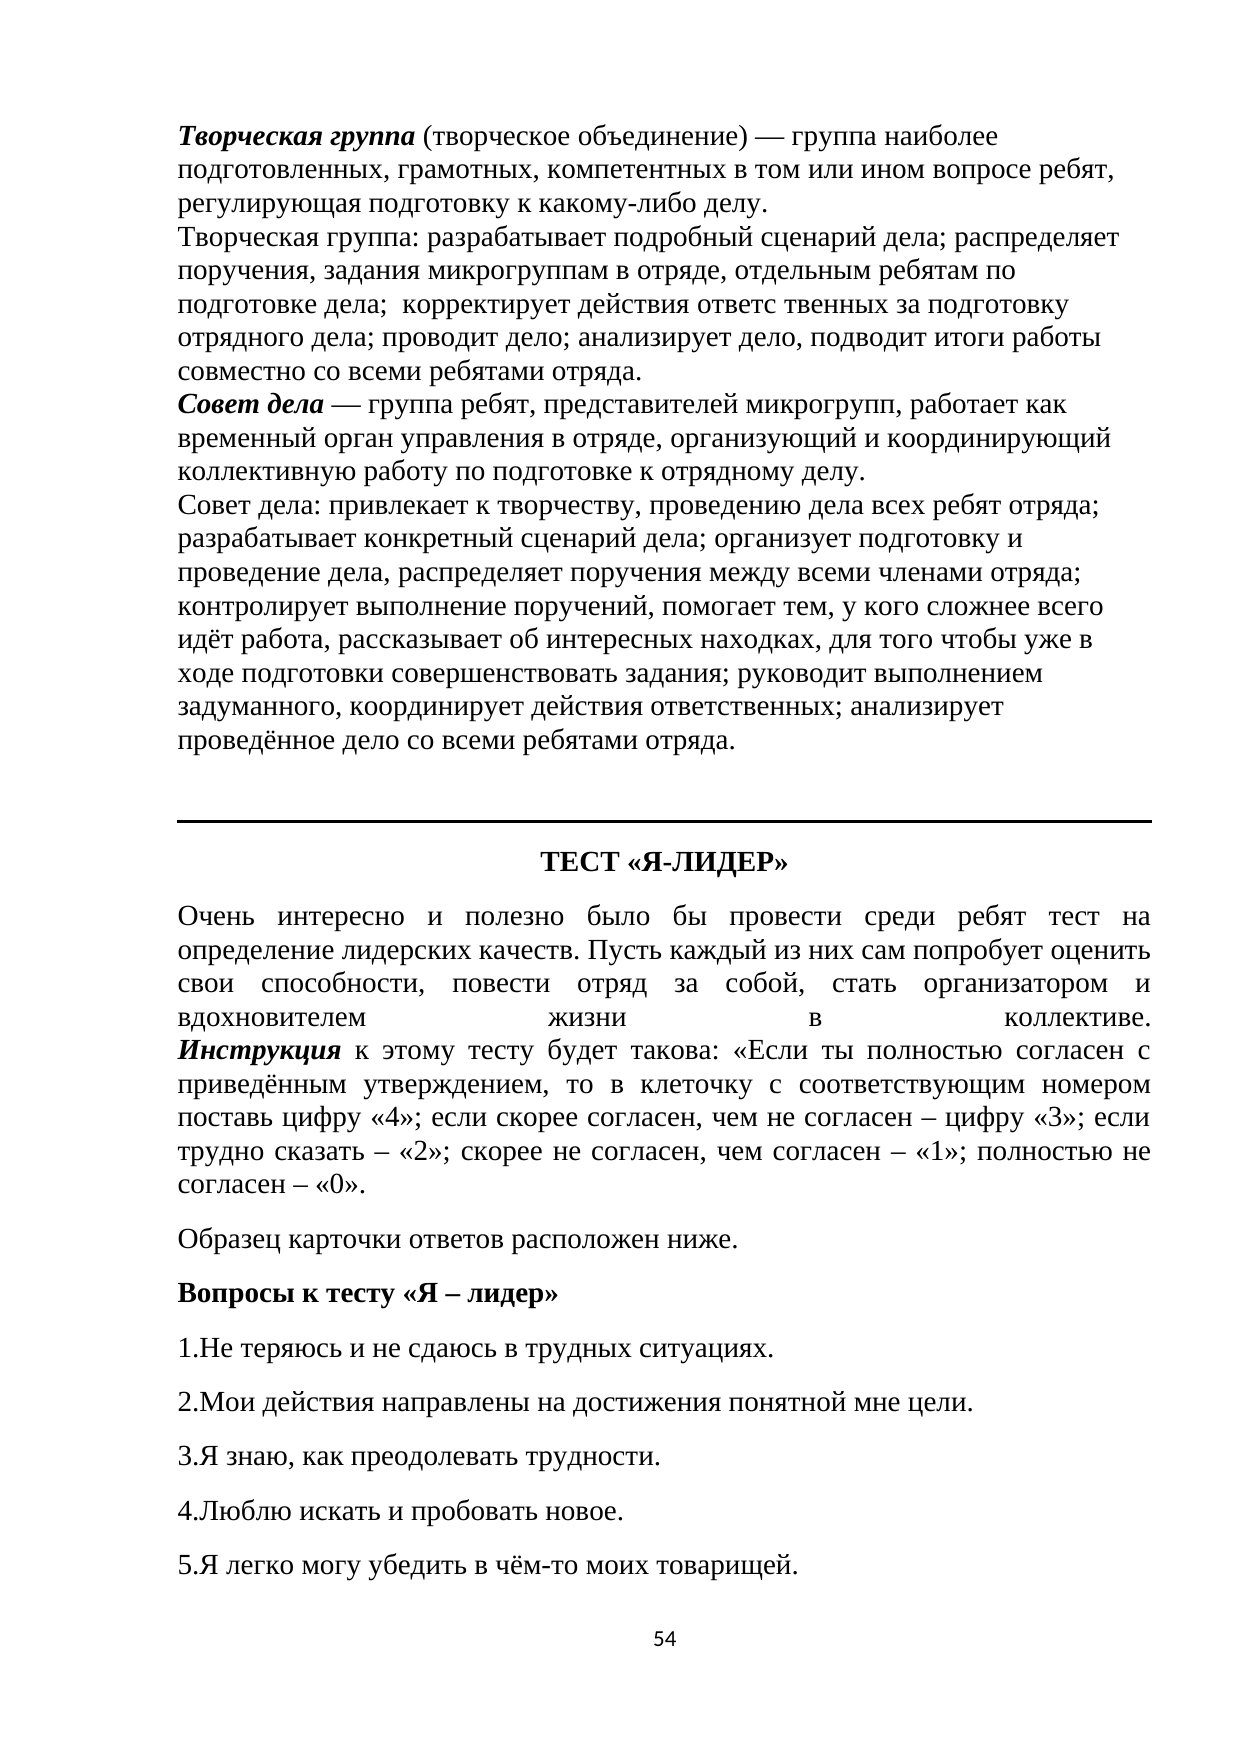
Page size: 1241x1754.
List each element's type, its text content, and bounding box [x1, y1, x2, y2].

text 1.Не теряюсь и не сдаюсь в трудных ситуациях. [177, 1330, 1152, 1363]
text Очень интересно и полезно было бы провести среди ребят тест на определение лидерских качеств. Пусть каждый из них сам попробует оценить свои способности, повести отряд за собой, стать организатором и вдохновителем жизни в коллективе. Инструкция к этому тесту будет такова: «Если ты полностью согласен с приведённым утверждением, то в клеточку с соответствующим номером поставь цифру «4»; если скорее согласен, чем не согласен – цифру «3»; если трудно сказать – «2»; скорее не согласен, чем согласен – «1»; полностью не согласен – «0». [177, 898, 1152, 1200]
text Вопросы к тесту «Я – лидер» [177, 1275, 1152, 1309]
text 3.Я знаю, как преодолевать трудности. [177, 1438, 1152, 1472]
text 5.Я легко могу убедить в чём-то моих товарищей. [177, 1547, 1152, 1581]
text Образец карточки ответов расположен ниже. [177, 1221, 1152, 1254]
text 2.Мои действия направлены на достижения понятной мне цели. [177, 1384, 1152, 1418]
text 4.Люблю искать и пробовать новое. [177, 1493, 1152, 1526]
text Творческая группа (творческое объединение) — группа наиболее подготовленных, грамотных, компетентных в том или ином вопросе ребят, регулирующая подготовку к какому-либо делу. Творческая группа: разрабатывает подробный сценарий дела; распределяет поручения, задания микрогруппам в отряде, отдельным ребятам по подготовке дела; корректирует действия ответс твенных за подготовку отрядного дела; проводит дело; анализирует дело, подводит итоги работы совместно со всеми ребятами отряда. Совет дела — группа ребят, представителей микрогрупп, работает как временный орган управления в отряде, организующий и координирующий коллективную работу по подготовке к отрядному делу. Совет дела: привлекает к творчеству, проведению дела всех ребят отряда; разрабатывает конкретный сценарий дела; организует подготовку и проведение дела, распределяет поручения между всеми членами отряда; контролирует выполнение поручений, помогает тем, у кого сложнее всего идёт работа, рассказывает об интересных находках, для того чтобы уже в ходе подготовки совершенствовать задания; руководит выполнением задуманного, координирует действия ответственных; анализирует проведённое дело со всеми ребятами отряда. [177, 118, 1152, 820]
text ТЕСТ «Я-ЛИДЕР» [177, 844, 1152, 877]
